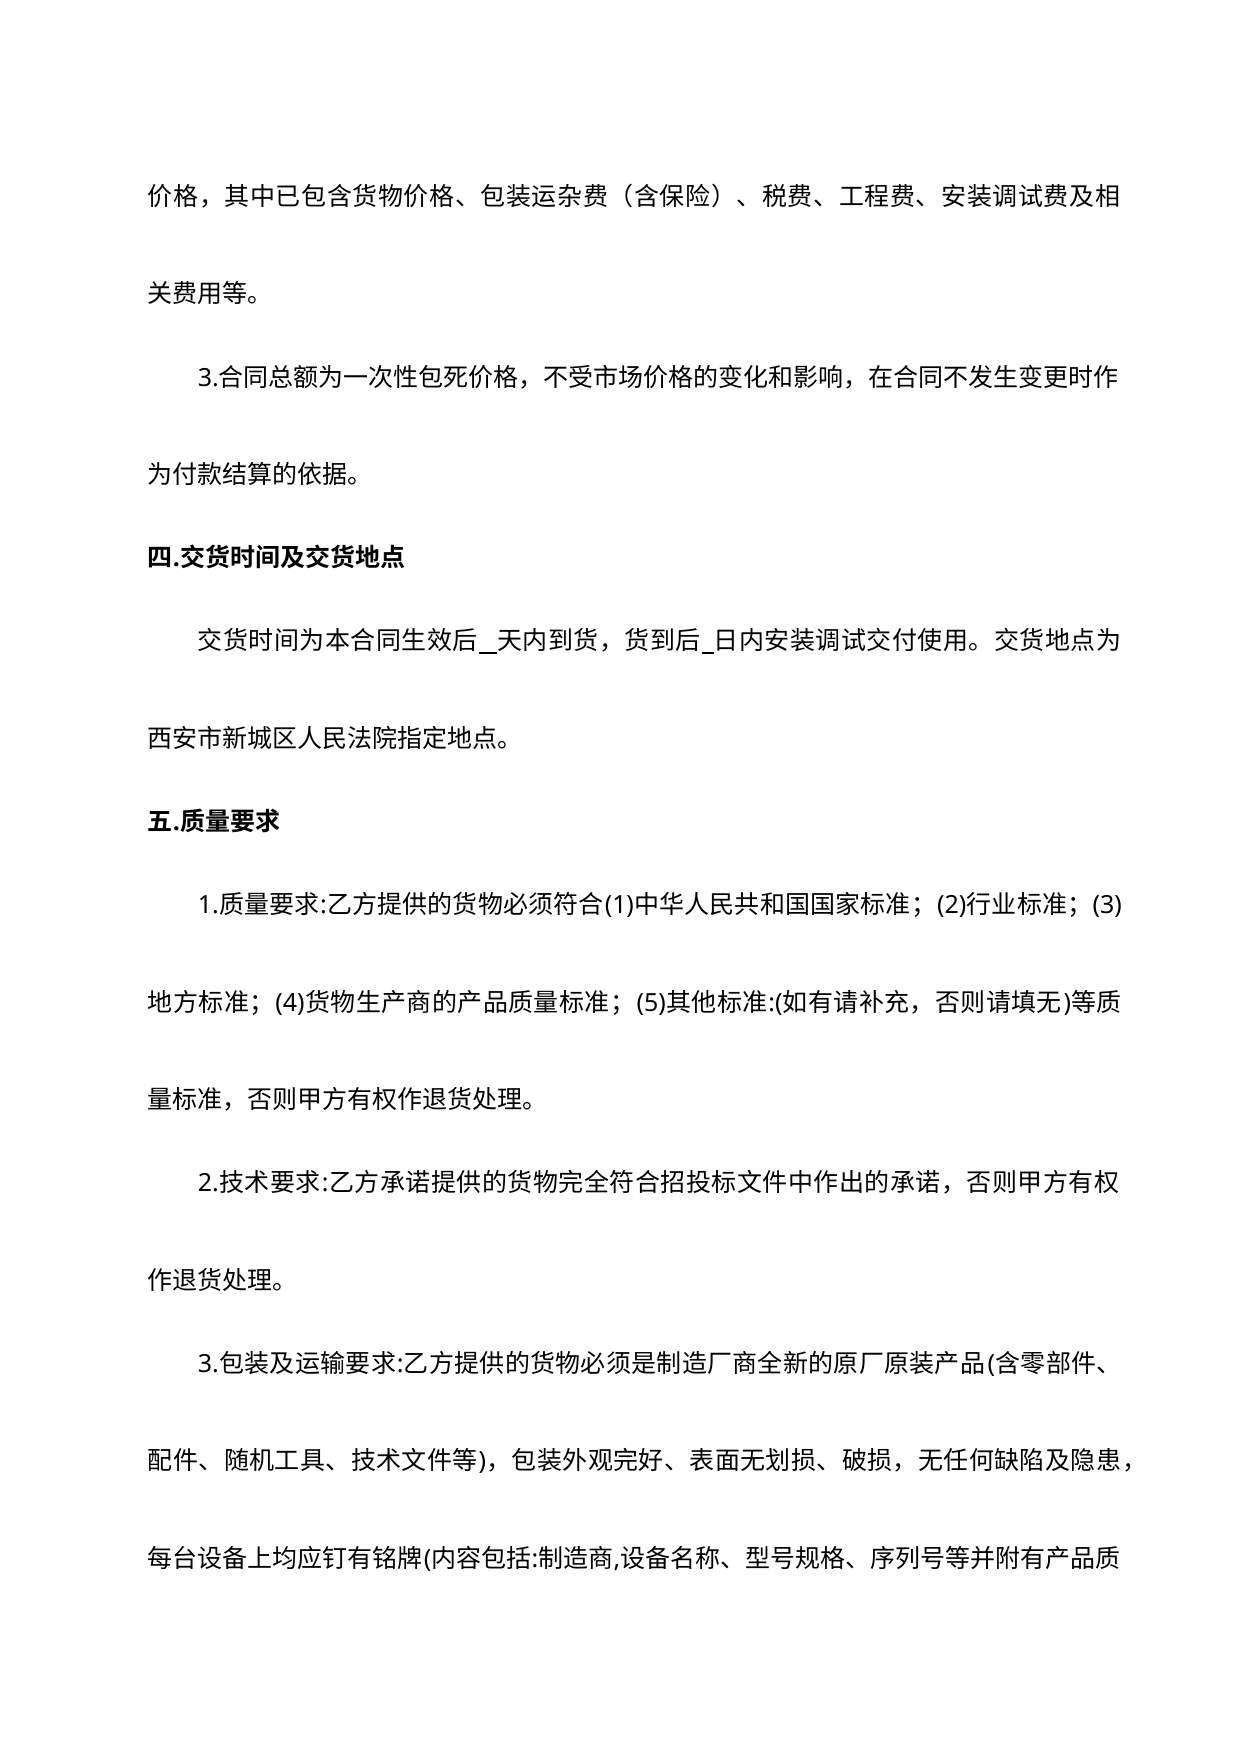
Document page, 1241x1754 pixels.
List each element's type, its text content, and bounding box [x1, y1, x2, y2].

text 交货时间为本合同生效后 天内到货，货到后 日内安装调试交付使用。交货地点为西安市新城区人民法院指定地点。 [148, 606, 1122, 769]
text 1.质量要求:乙方提供的货物必须符合(1)中华人民共和国国家标准；(2)行业标准；(3)地方标准；(4)货物生产商的产品质量标准；(5)其他标准:(如有请补充，否则请填无)等质量标准，否则甲方有权作退货处理。 [148, 870, 1122, 1130]
text 3.合同总额为一次性包死价格，不受市场价格的变化和影响，在合同不发生变更时作为付款结算的依据。 [148, 343, 1122, 505]
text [148, 1329, 1122, 1589]
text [148, 162, 1122, 324]
text 五.质量要求 [148, 787, 1122, 852]
text 2.技术要求:乙方承诺提供的货物完全符合招投标文件中作出的承诺，否则甲方有权作退货处理。 [148, 1148, 1122, 1311]
text 四.交货时间及交货地点 [148, 523, 1122, 588]
